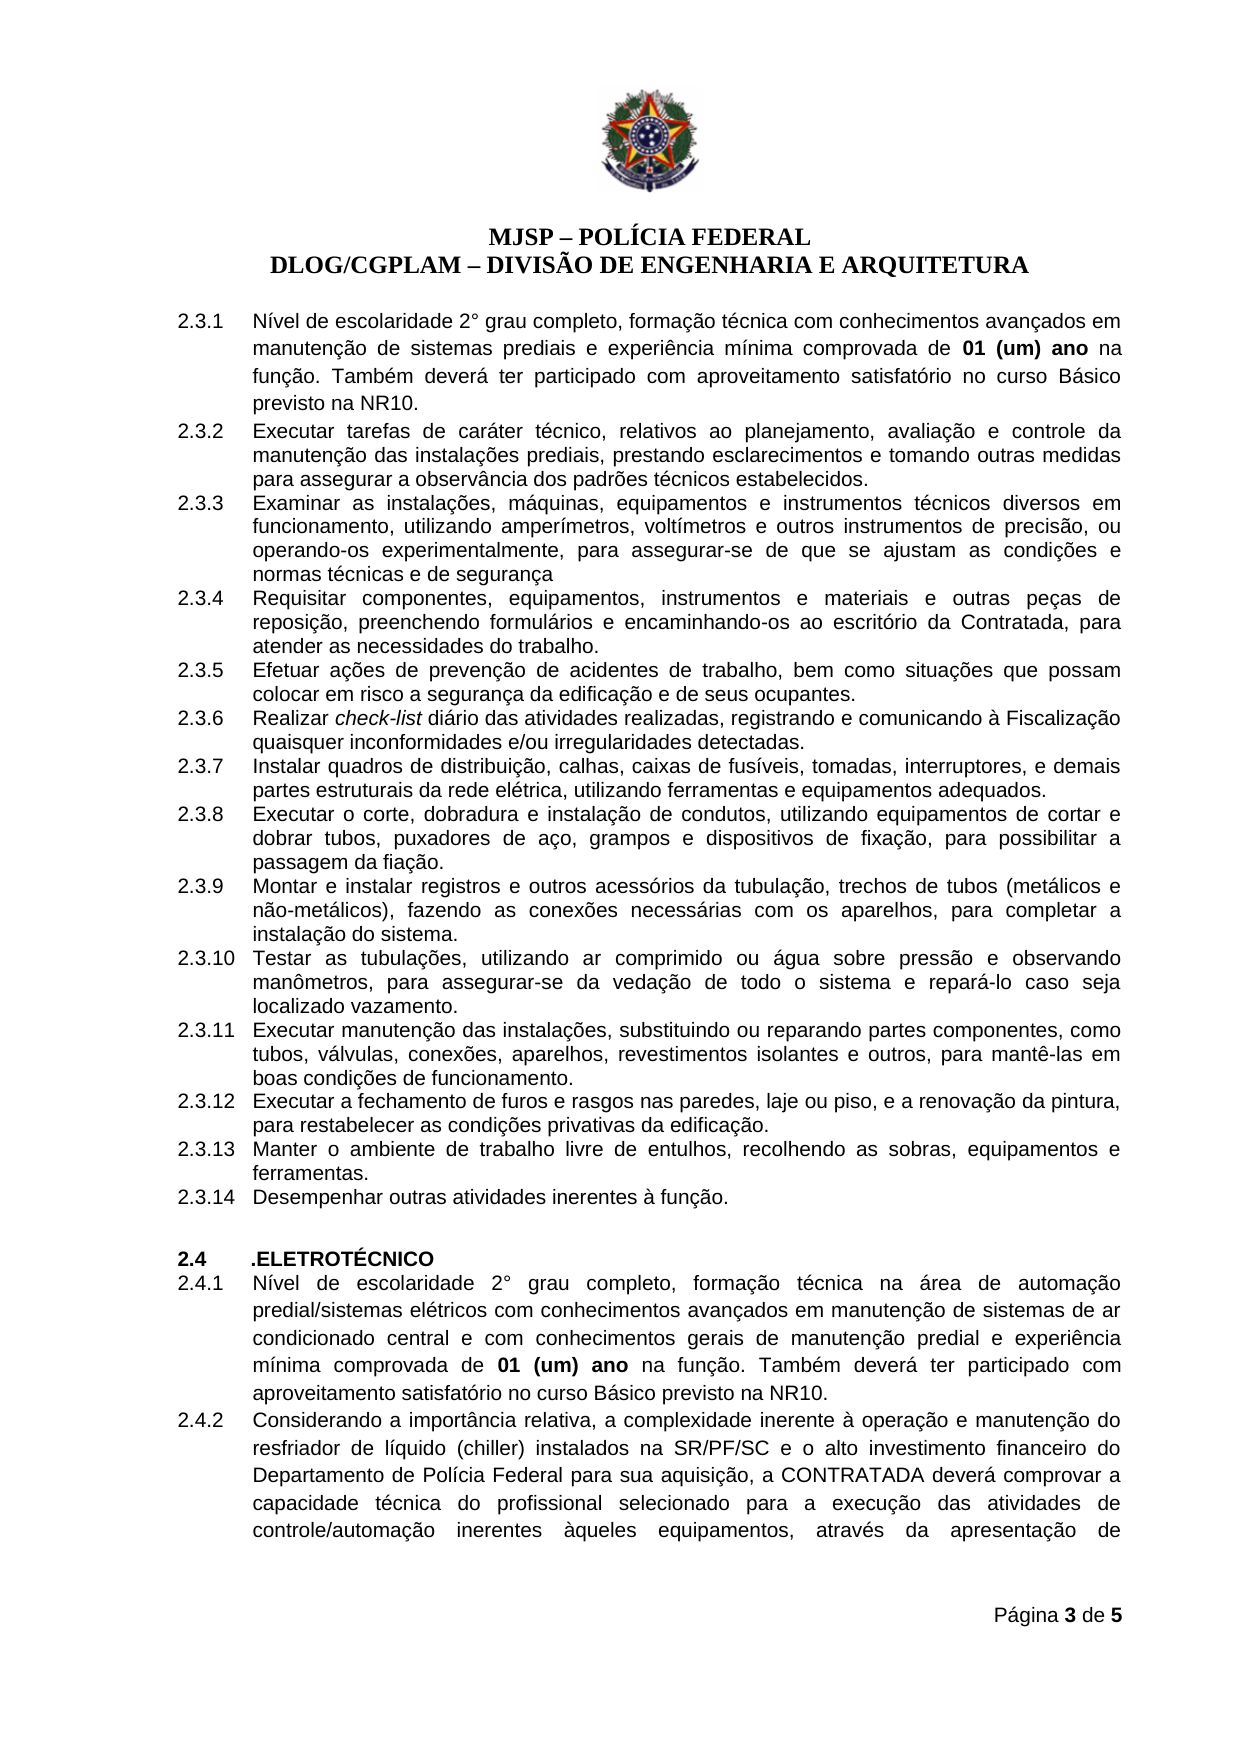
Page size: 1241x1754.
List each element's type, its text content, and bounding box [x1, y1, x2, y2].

list Instalar quadros de distribuição, calhas, caixas de fusíveis, tomadas, interruptores, e demais partes estruturais da rede elétrica, utilizando ferramentas e equipamentos adequados. [177, 836, 1122, 884]
list Nível de escolaridade 2° grau completo, formação técnica na área de automação predial/sistemas elétricos com conhecimentos avançados em manutenção de sistemas de ar condicionado central e com conhecimentos gerais de manutenção predial e experiência mínima comprovada de 01 (um) ano na função. Também deverá ter participado com aproveitamento satisfatório no curso Básico previsto na NR10. [177, 1382, 1122, 1516]
list .ELETROTÉCNICO [177, 1329, 1122, 1353]
list OFICIAL DE MANUTENÇÃO PREDIAL [177, 308, 1122, 332]
list Executar a fechamento de furos e rasgos nas paredes, laje ou piso, e a renovação da pintura, para restabelecer as condições privativas da edificação. [177, 1172, 1122, 1219]
list Efetuar ações de prevenção de acidentes de trabalho, bem como situações que possam colocar em risco a segurança da edificação e de seus ocupantes. [177, 740, 1122, 788]
list Desempenhar outras atividades inerentes à função. [177, 1267, 1122, 1291]
list Executar tarefas de caráter técnico, relativos ao planejamento, avaliação e controle da manutenção das instalações prediais, prestando esclarecimentos e tomando outras medidas para assegurar a observância dos padrões técnicos estabelecidos. [177, 472, 1122, 543]
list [177, 1519, 1122, 1571]
list Examinar as instalações, máquinas, equipamentos e instrumentos técnicos diversos em funcionamento, utilizando amperímetros, voltímetros e outros instrumentos de precisão, ou operando-os experimentalmente, para assegurar-se de que se ajustam as condições e normas técnicas e de segurança [177, 543, 1122, 639]
list Nível de escolaridade 2° grau completo, formação técnica com conhecimentos avançados em manutenção de sistemas prediais e experiência mínima comprovada de 01 (um) ano na função. Também deverá ter participado com aproveitamento satisfatório no curso Básico previsto na NR10. [177, 362, 1122, 468]
list Testar as tubulações, utilizando ar comprimido ou água sobre pressão e observando manômetros, para assegurar-se da vedação de todo o sistema e repará-lo caso seja localizado vazamento. [177, 1028, 1122, 1100]
list Realizar check-list diário das atividades realizadas, registrando e comunicando à Fiscalização quaisquer inconformidades e/ou irregularidades detectadas. [177, 788, 1122, 836]
list Manter o ambiente de trabalho livre de entulhos, recolhendo as sobras, equipamentos e ferramentas. [177, 1219, 1122, 1267]
list Executar manutenção das instalações, substituindo ou reparando partes componentes, como tubos, válvulas, conexões, aparelhos, revestimentos isolantes e outros, para mantê-las em boas condições de funcionamento. [177, 1100, 1122, 1172]
list Requisitar componentes, equipamentos, instrumentos e materiais e outras peças de reposição, preenchendo formulários e encaminhando-os ao escritório da Contratada, para atender as necessidades do trabalho. [177, 668, 1122, 740]
list Executar o corte, dobradura e instalação de condutos, utilizando equipamentos de cortar e dobrar tubos, puxadores de aço, grampos e dispositivos de fixação, para possibilitar a passagem da fiação. [177, 884, 1122, 956]
list Montar e instalar registros e outros acessórios da tubulação, trechos de tubos (metálicos e não-metálicos), fazendo as conexões necessárias com os aparelhos, para completar a instalação do sistema. [177, 956, 1122, 1028]
